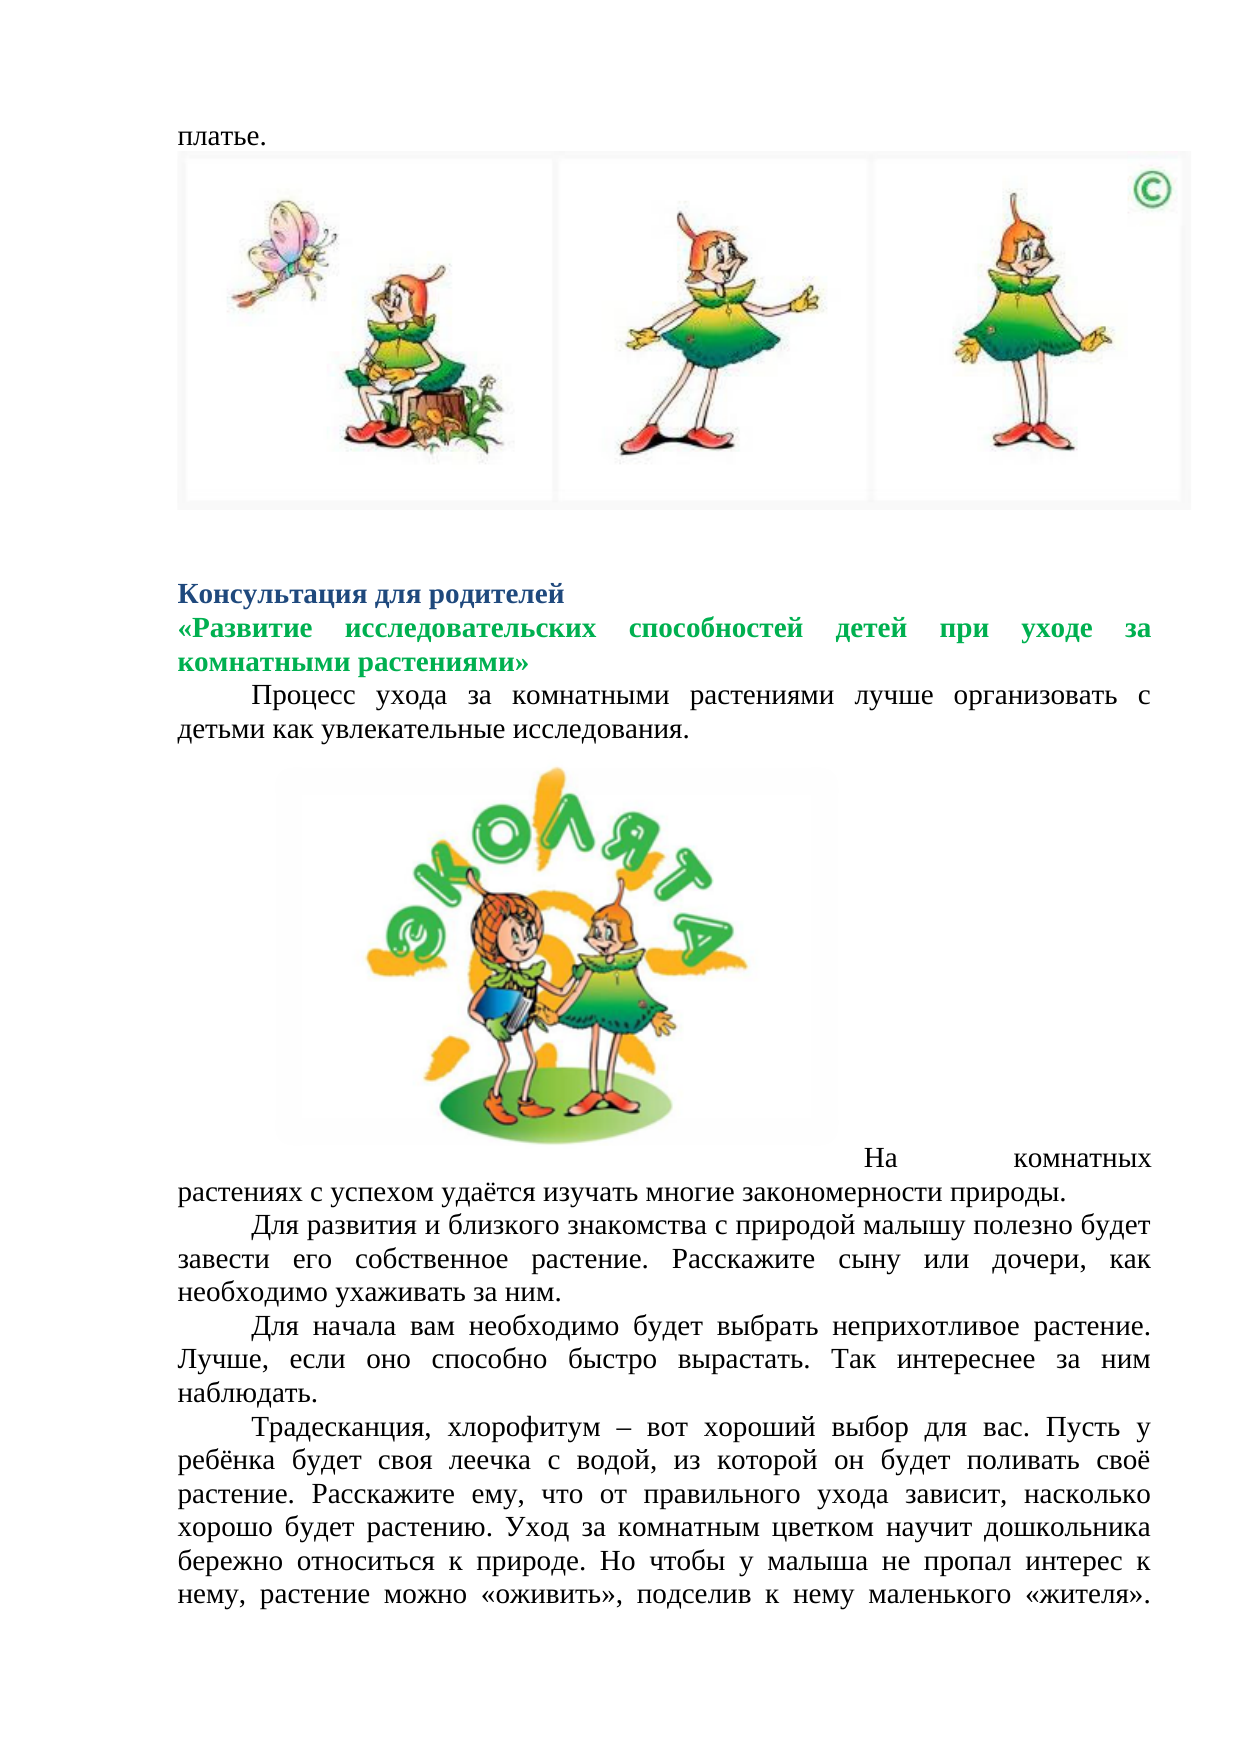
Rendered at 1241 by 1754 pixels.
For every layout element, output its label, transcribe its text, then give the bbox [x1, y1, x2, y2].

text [177, 1409, 1152, 1610]
picture [251, 744, 864, 1168]
text Для развития и близкого знакомства с природой малышу полезно будет завести его собственное растение. Расскажите сыну или дочери, как необходимо ухаживать за ним. [177, 1207, 1152, 1308]
text Процесс ухода за комнатными растениями лучше организовать с детьми как увлекательные исследования. [177, 677, 1152, 744]
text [177, 118, 1152, 151]
text «Развитие исследовательских способностей детей при уходе за комнатными растениями» [177, 610, 1152, 677]
text Консультация для родителей [177, 577, 1152, 610]
text Для начала вам необходимо будет выбрать неприхотливое растение. Лучше, если оно способно быстро вырастать. Так интереснее за ним наблюдать. [177, 1308, 1152, 1409]
picture [177, 151, 1192, 510]
